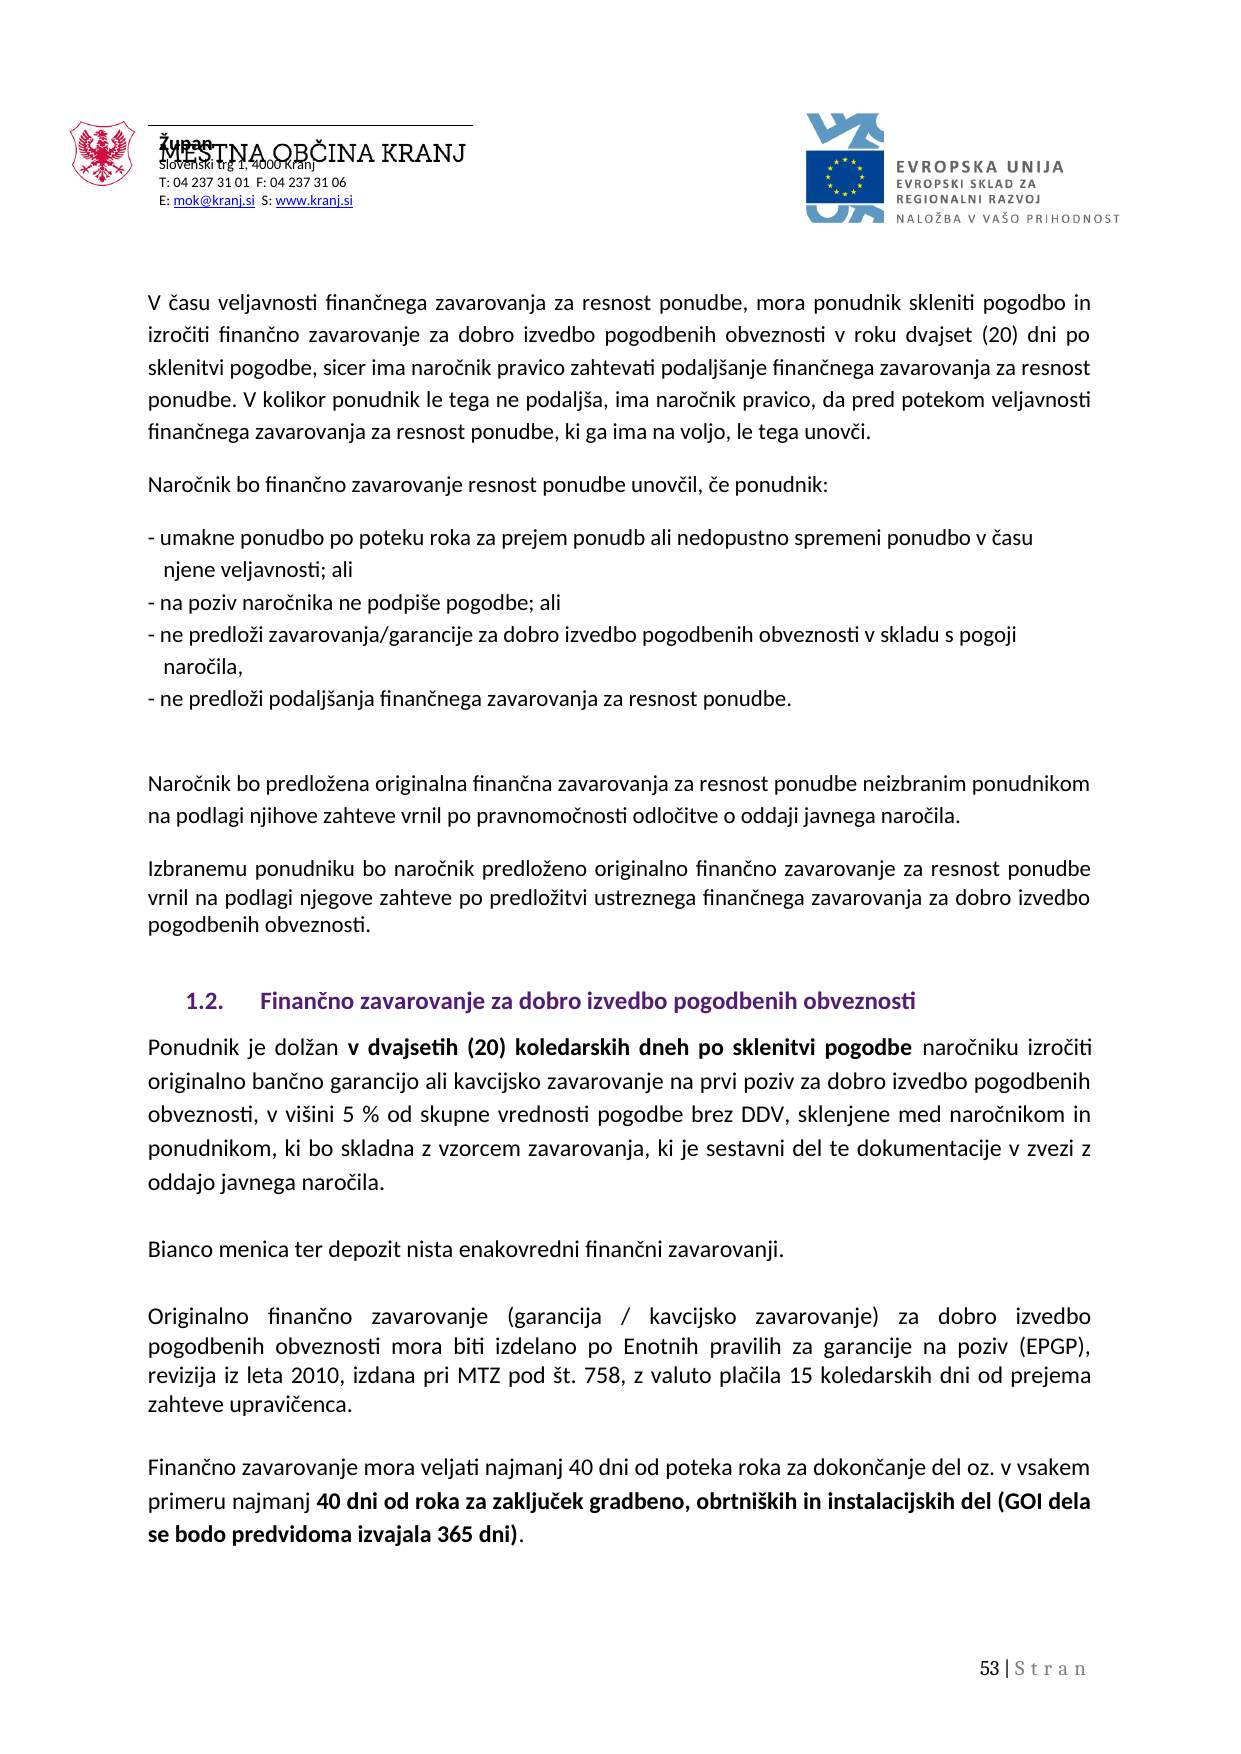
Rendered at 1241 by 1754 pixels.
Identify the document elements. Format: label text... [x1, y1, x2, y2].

text Bianco menica ter depozit nista enakovredni finančni zavarovanji. [148, 1234, 1092, 1263]
text Finančno zavarovanje mora veljati najmanj 40 dni od poteka roka za dokončanje del oz. v vsakem primeru najmanj 40 dni od roka za zaključek gradbeno, obrtniških in instalacijskih del (GOI dela se bodo predvidoma izvajala 365 dni). [148, 1452, 1092, 1549]
text - umakne ponudbo po poteku roka za prejem ponudb ali nedopustno spremeni ponudbo v času [148, 523, 1092, 551]
text naročila, [148, 652, 1092, 680]
text njene veljavnosti; ali [148, 555, 1092, 583]
text Originalno finančno zavarovanje (garancija / kavcijsko zavarovanje) za dobro izvedbo pogodbenih obveznosti mora biti izdelano po Enotnih pravilih za garancije na poziv (EPGP), revizija iz leta 2010, izdana pri MTZ pod št. 758, z valuto plačila 15 koledarskih dni od prejema zahteve upravičenca. [148, 1301, 1092, 1418]
text Izbranemu ponudniku bo naročnik predloženo originalno finančno zavarovanje za resnost ponudbe vrnil na podlagi njegove zahteve po predložitvi ustreznega finančnega zavarovanja za dobro izvedbo pogodbenih obveznosti. [148, 854, 1092, 939]
text V času veljavnosti finančnega zavarovanja za resnost ponudbe, mora ponudnik skleniti pogodbo in izročiti finančno zavarovanje za dobro izvedbo pogodbenih obveznosti v roku dvajset (20) dni po sklenitvi pogodbe, sicer ima naročnik pravico zahtevati podaljšanje finančnega zavarovanja za resnost ponudbe. V kolikor ponudnik le tega ne podaljša, ima naročnik pravico, da pred potekom veljavnosti finančnega zavarovanja za resnost ponudbe, ki ga ima na voljo, le tega unovči. [148, 288, 1092, 445]
list Finančno zavarovanje za dobro izvedbo pogodbenih obveznosti [185, 985, 1092, 1015]
picture [725, 108, 1160, 234]
text Ponudnik je dolžan v dvajsetih (20) koledarskih dneh po sklenitvi pogodbe naročniku izročiti originalno bančno garancijo ali kavcijsko zavarovanje na prvi poziv za dobro izvedbo pogodbenih obveznosti, v višini 5 % od skupne vrednosti pogodbe brez DDV, sklenjene med naročnikom in ponudnikom, ki bo skladna z vzorcem zavarovanja, ki je sestavni del te dokumentacije v zvezi z oddajo javnega naročila. [148, 1032, 1092, 1196]
text Naročnik bo predložena originalna finančna zavarovanja za resnost ponudbe neizbranim ponudnikom na podlagi njihove zahteve vrnil po pravnomočnosti odločitve o oddaji javnega naročila. [148, 769, 1092, 829]
text Naročnik bo finančno zavarovanje resnost ponudbe unovčil, če ponudnik: [148, 470, 1092, 498]
text - na poziv naročnika ne podpiše pogodbe; ali [148, 588, 1092, 616]
text - ne predloži zavarovanja/garancije za dobro izvedbo pogodbenih obveznosti v skladu s pogoji [148, 620, 1092, 648]
text - ne predloži podaljšanja finančnega zavarovanja za resnost ponudbe. [148, 684, 1092, 712]
